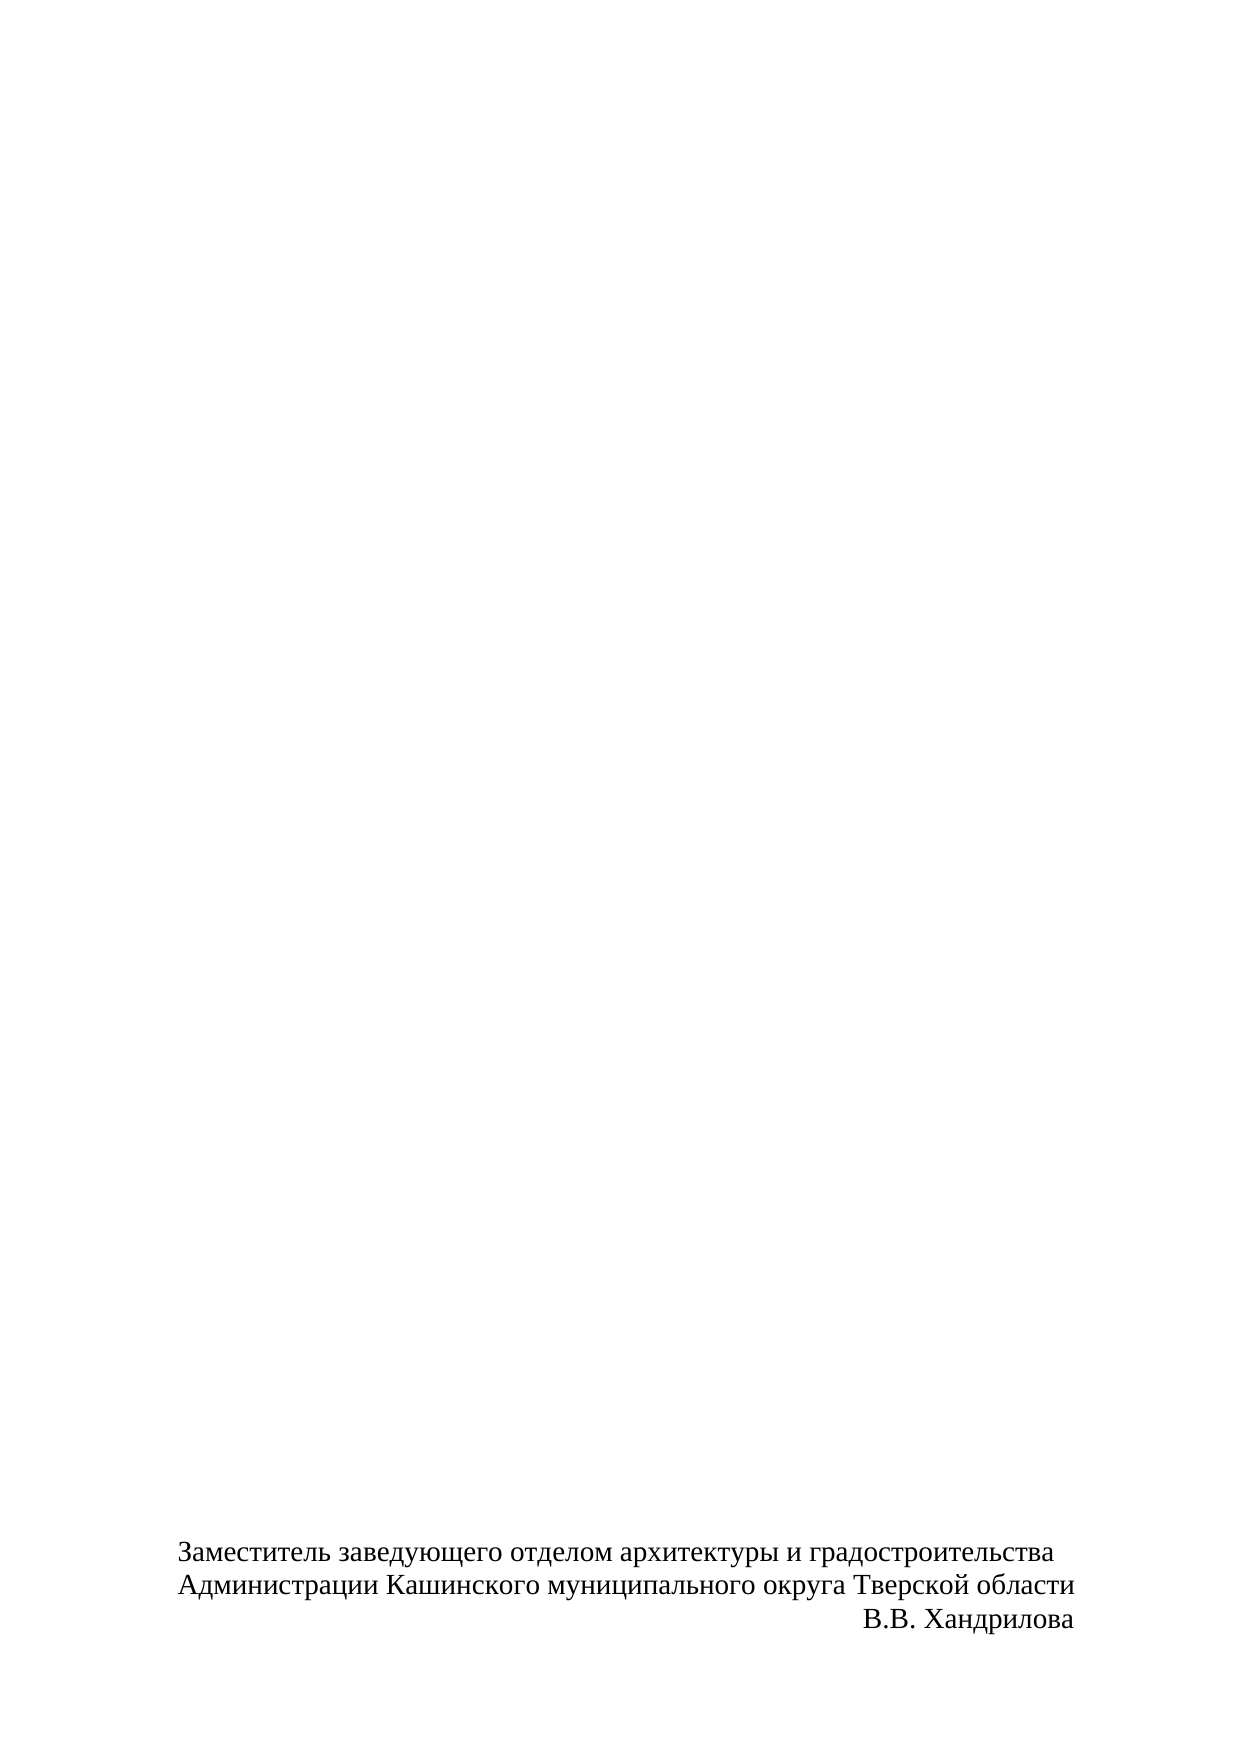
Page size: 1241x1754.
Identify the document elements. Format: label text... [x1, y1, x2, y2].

text Администрации Кашинского муниципального округа Тверской области [177, 1567, 1181, 1601]
text В.В. Хандрилова [177, 1601, 1181, 1634]
text Заместитель заведующего отделом архитектуры и градостроительства [177, 1534, 1181, 1567]
